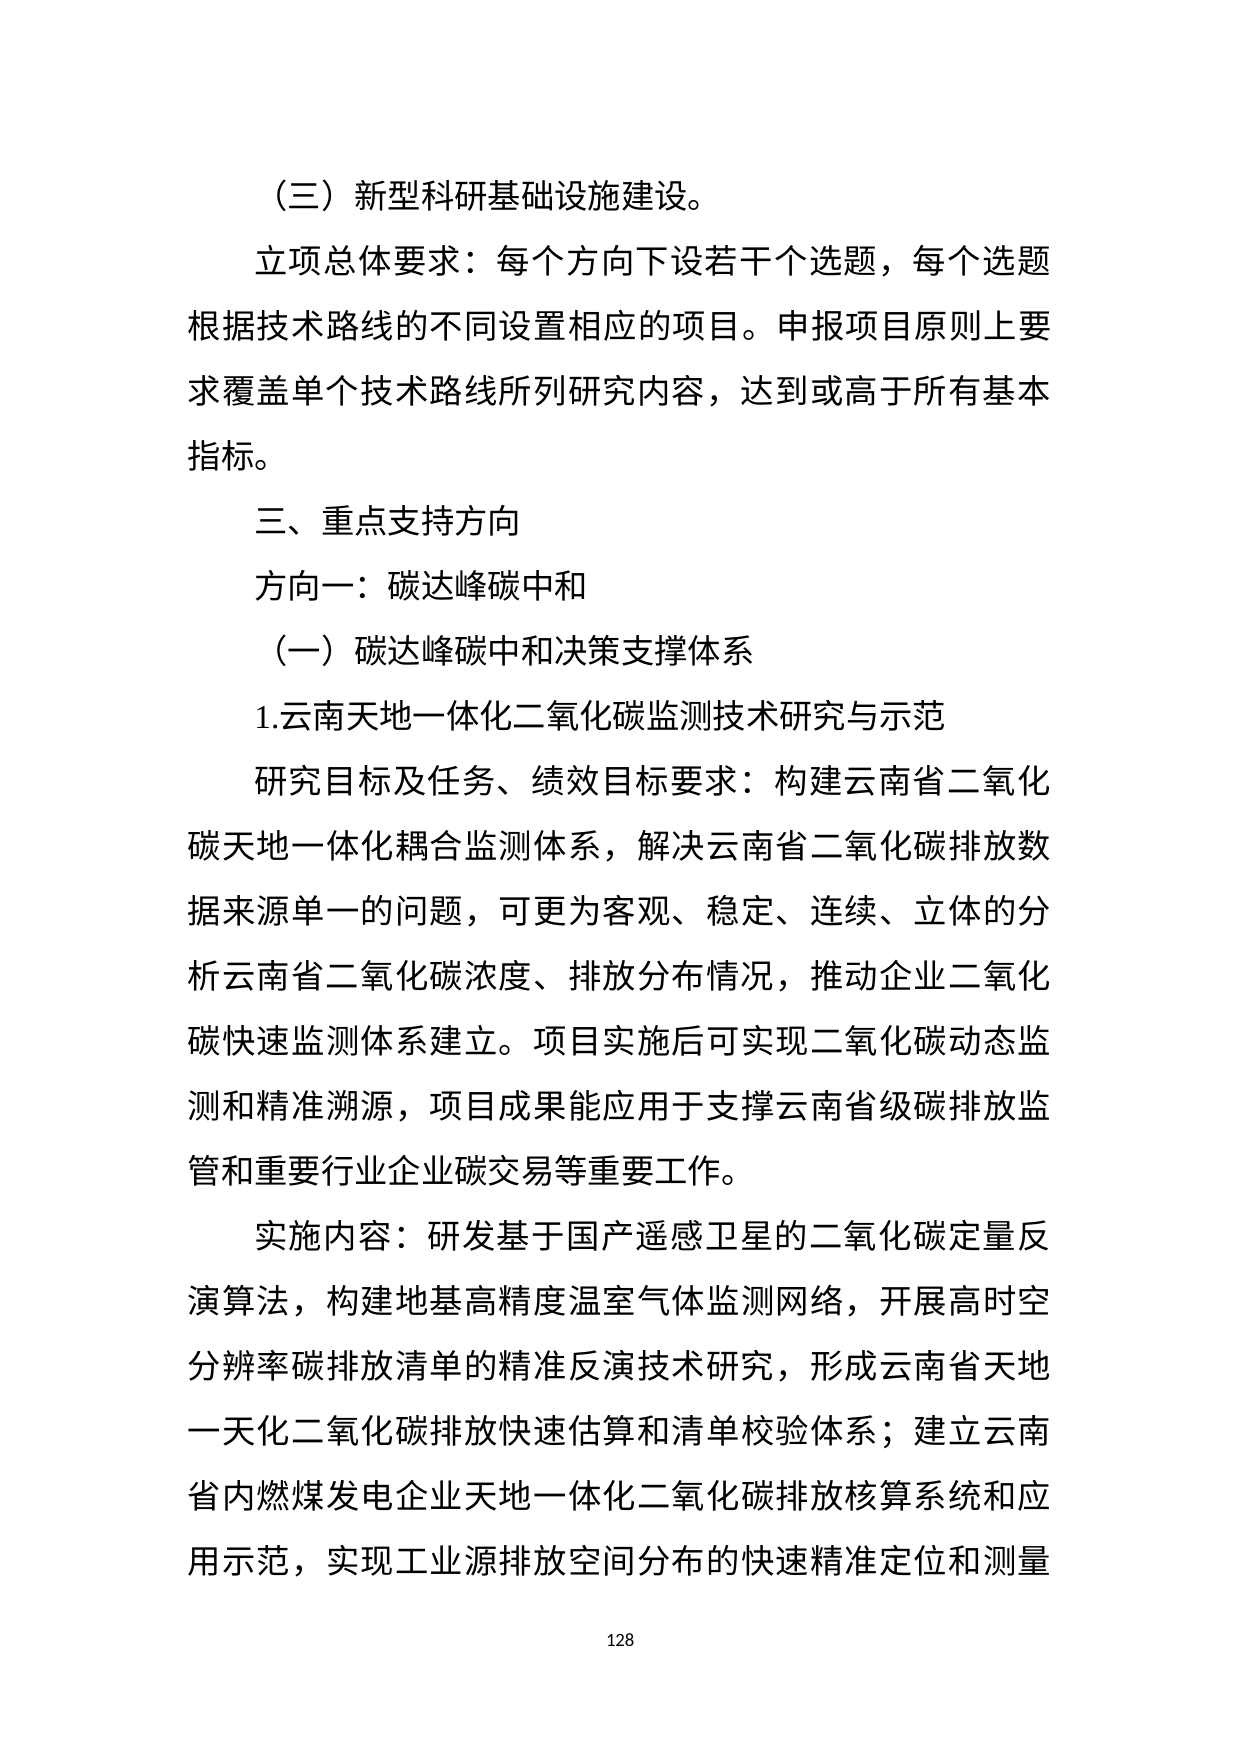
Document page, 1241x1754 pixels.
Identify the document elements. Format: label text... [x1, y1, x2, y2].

text 方向一：碳达峰碳中和 [187, 552, 1053, 617]
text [187, 1202, 1053, 1592]
text 1.云南天地一体化二氧化碳监测技术研究与示范 [187, 682, 1053, 747]
text （一）碳达峰碳中和决策支撑体系 [187, 617, 1053, 682]
text 立项总体要求：每个方向下设若干个选题，每个选题根据技术路线的不同设置相应的项目。申报项目原则上要求覆盖单个技术路线所列研究内容，达到或高于所有基本指标。 [187, 227, 1053, 487]
text 研究目标及任务、绩效目标要求：构建云南省二氧化碳天地一体化耦合监测体系，解决云南省二氧化碳排放数据来源单一的问题，可更为客观、稳定、连续、立体的分析云南省二氧化碳浓度、排放分布情况，推动企业二氧化碳快速监测体系建立。项目实施后可实现二氧化碳动态监测和精准溯源，项目成果能应用于支撑云南省级碳排放监管和重要行业企业碳交易等重要工作。 [187, 747, 1053, 1202]
text 三、重点支持方向 [187, 487, 1053, 552]
text （三）新型科研基础设施建设。 [187, 162, 1053, 227]
